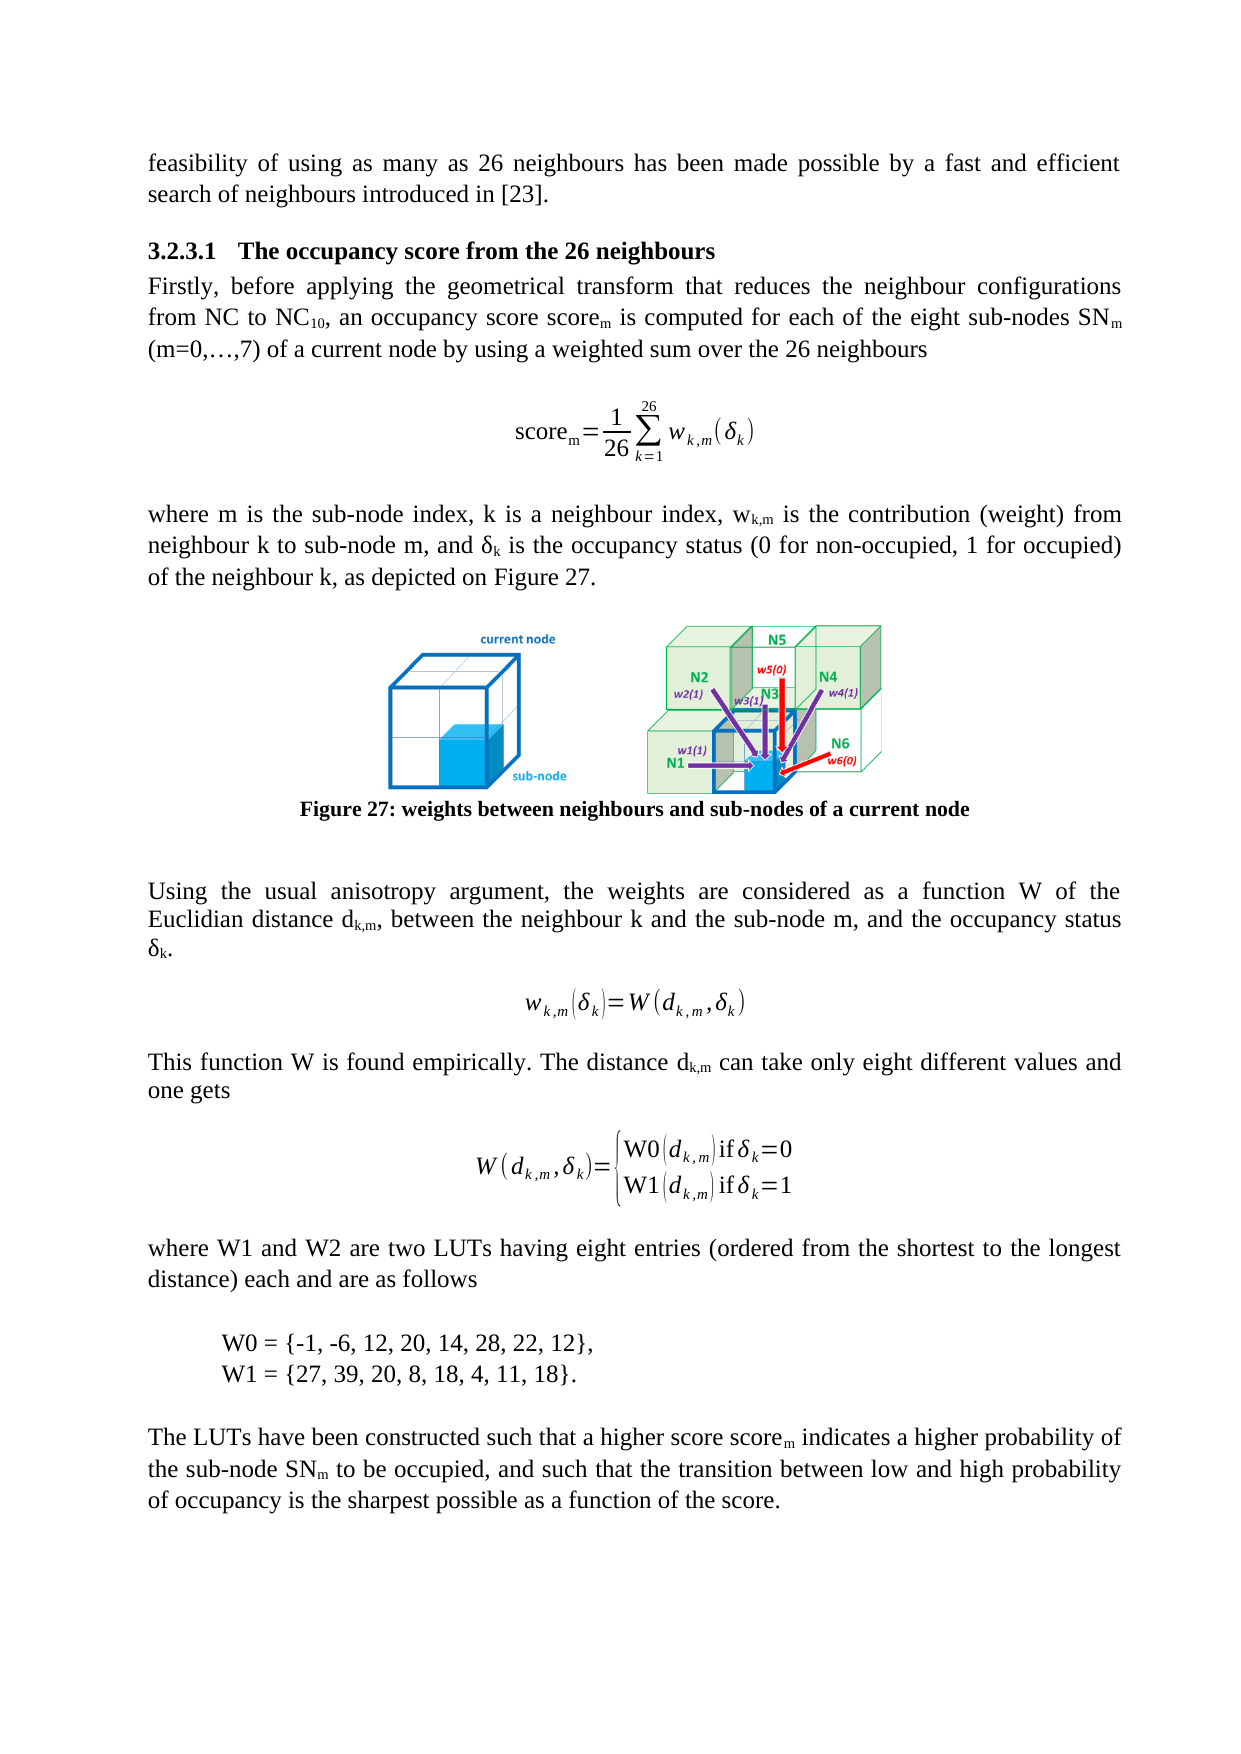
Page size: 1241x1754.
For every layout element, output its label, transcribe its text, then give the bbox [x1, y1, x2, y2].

text Firstly, before applying the geometrical transform that reduces the neighbour configurations from NC to NC10, an occupancy score scorem is computed for each of the eight sub-nodes SNm (m=0,…,7) of a current node by using a weighted sum over the 26 neighbours [148, 271, 1122, 363]
text W1 = {27, 39, 20, 8, 18, 4, 11, 18}. [148, 1359, 1122, 1388]
text Figure 27: weights between neighbours and sub-nodes of a current node [148, 796, 1122, 821]
text W0 = {-1, -6, 12, 20, 14, 28, 22, 12}, [148, 1328, 1122, 1356]
text where m is the sub-node index, k is a neighbour index, wk,m is the contribution (weight) from neighbour k to sub-node m, and δk is the occupancy status (0 for non-occupied, 1 for occupied) of the neighbour k, as depicted on Figure 27. [148, 499, 1122, 591]
text where W1 and W2 are two LUTs having eight entries (ordered from the shortest to the longest distance) each and are as follows [148, 1233, 1122, 1293]
text Using the usual anisotropy argument, the weights are considered as a function W of the Euclidian distance dk,m, between the neighbour k and the sub-node m, and the occupancy status δk. [148, 876, 1122, 962]
picture [388, 625, 882, 794]
text The LUTs have been constructed such that a higher score scorem indicates a higher probability of the sub-node SNm to be occupied, and such that the transition between low and high probability of occupancy is the sharpest possible as a function of the score. [148, 1422, 1122, 1514]
subtitle The occupancy score from the 26 neighbours [148, 236, 1122, 264]
text This function W is found empirically. The distance dk,m can take only eight different values and one gets [148, 1047, 1122, 1104]
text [148, 148, 1122, 208]
